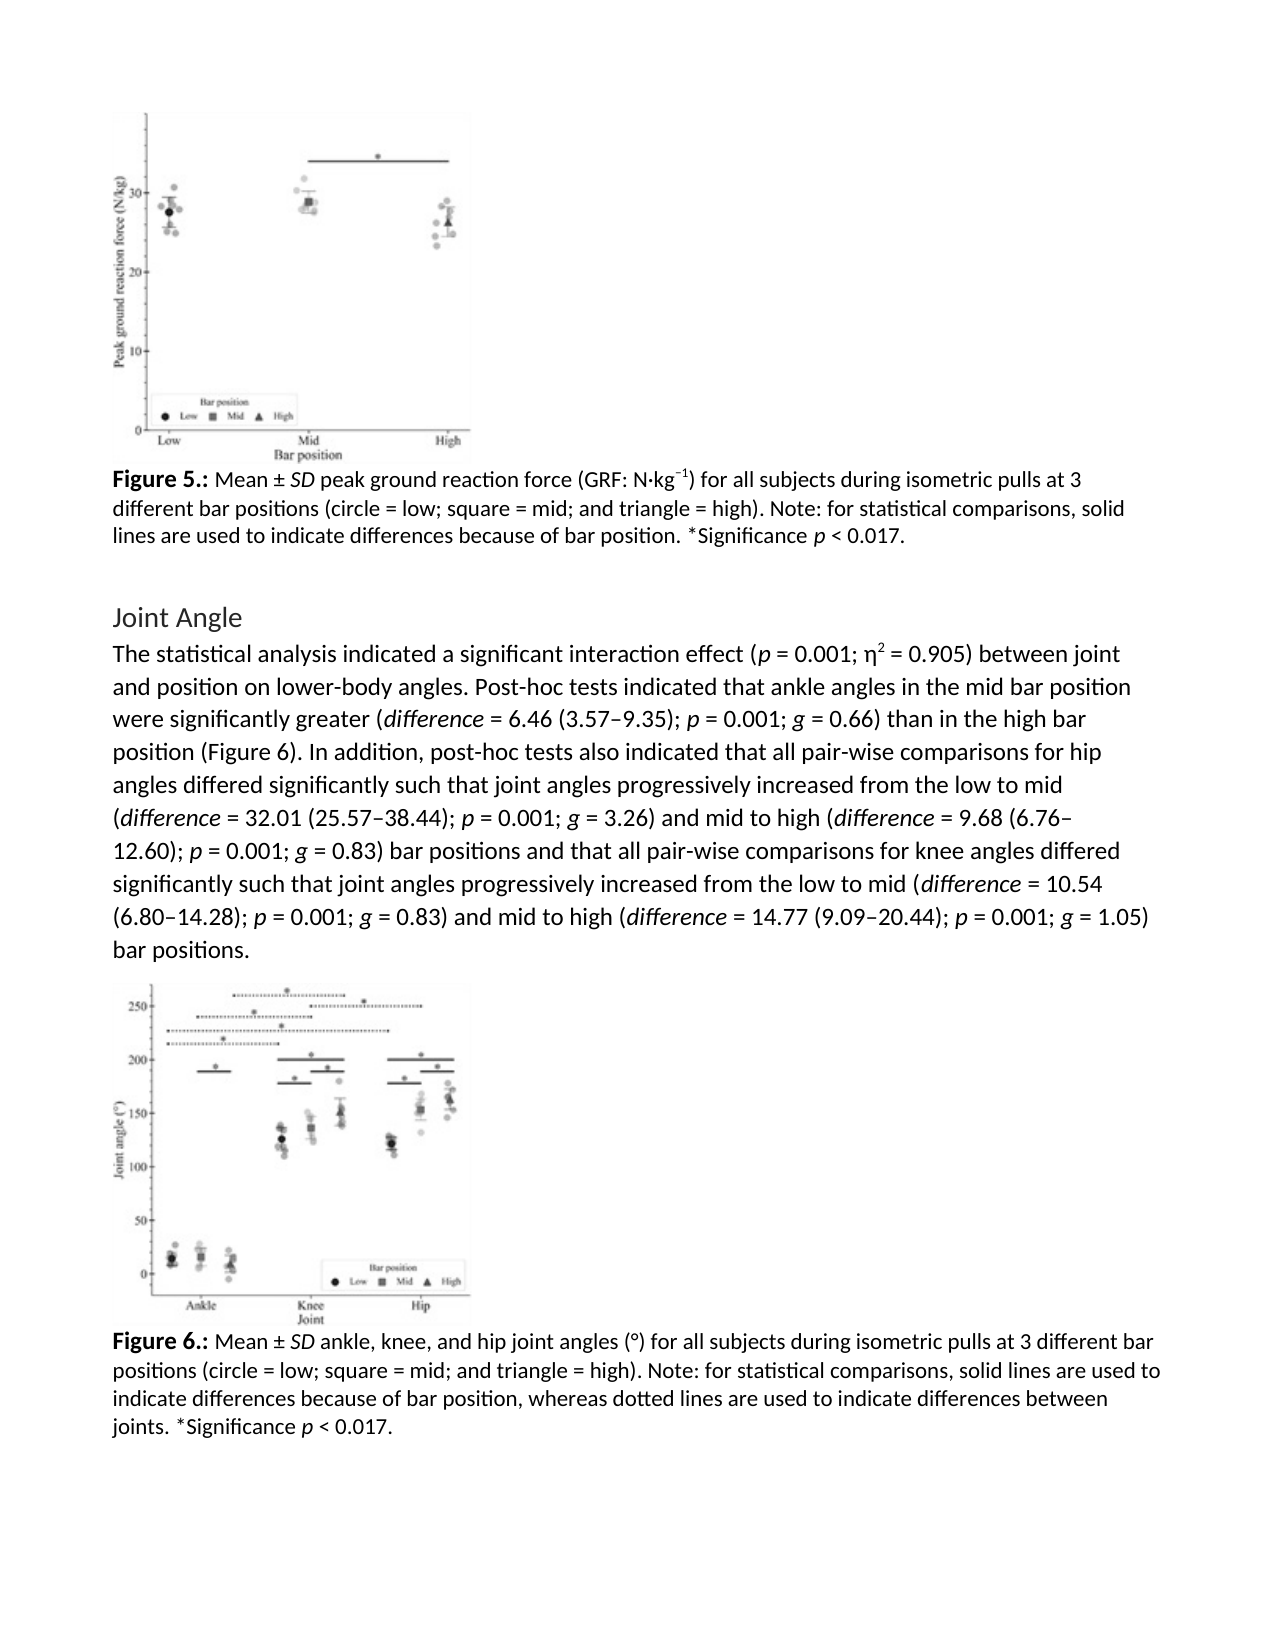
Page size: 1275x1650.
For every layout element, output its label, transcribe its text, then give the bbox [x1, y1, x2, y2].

picture [112, 983, 472, 1326]
subtitle Joint Angle [112, 599, 1162, 635]
picture [112, 112, 472, 464]
text The statistical analysis indicated a significant interaction effect (p = 0.001; η2 = 0.905) between joint and position on lower-body angles. Post-hoc tests indicated that ankle angles in the mid bar position were significantly greater (difference = 6.46 (3.57–9.35); p = 0.001; g = 0.66) than in the high bar position (Figure 6). In addition, post-hoc tests also indicated that all pair-wise comparisons for hip angles differed significantly such that joint angles progressively increased from the low to mid (difference = 32.01 (25.57–38.44); p = 0.001; g = 3.26) and mid to high (difference = 9.68 (6.76–12.60); p = 0.001; g = 0.83) bar positions and that all pair-wise comparisons for knee angles differed significantly such that joint angles progressively increased from the low to mid (difference = 10.54 (6.80–14.28); p = 0.001; g = 0.83) and mid to high (difference = 14.77 (9.09–20.44); p = 0.001; g = 1.05) bar positions. [112, 638, 1162, 964]
text Figure 6.: Mean ± SD ankle, knee, and hip joint angles (°) for all subjects during isometric pulls at 3 different bar positions (circle = low; square = mid; and triangle = high). Note: for statistical comparisons, solid lines are used to indicate differences because of bar position, whereas dotted lines are used to indicate differences between joints. *Significance p < 0.017. [112, 1325, 1162, 1440]
text Figure 5.: Mean ± SD peak ground reaction force (GRF: N·kg−1) for all subjects during isometric pulls at 3 different bar positions (circle = low; square = mid; and triangle = high). Note: for statistical comparisons, solid lines are used to indicate differences because of bar position. *Significance p < 0.017. [112, 463, 1162, 550]
